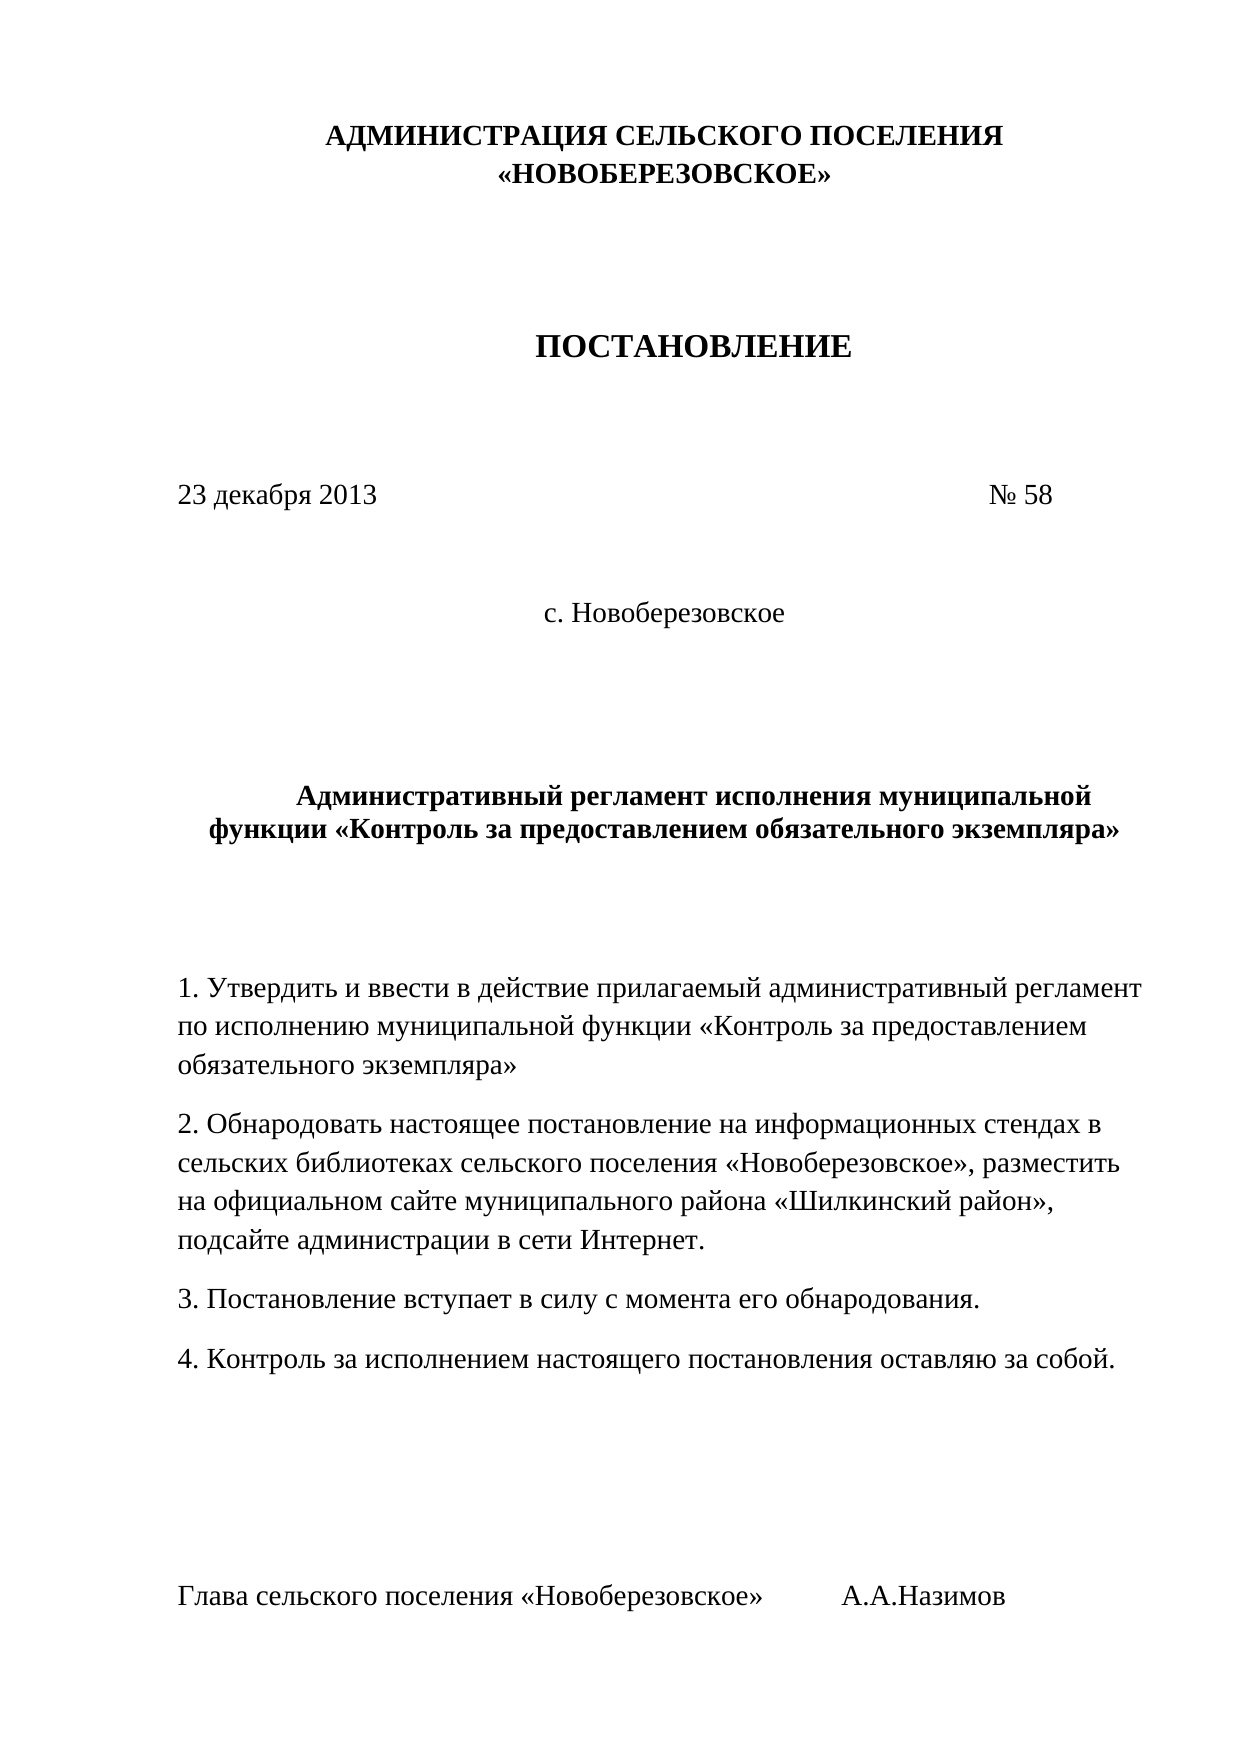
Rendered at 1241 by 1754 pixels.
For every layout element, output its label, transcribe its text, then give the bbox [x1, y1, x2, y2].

text Глава сельского поселения «Новоберезовское» А.А.Назимов [177, 1578, 1152, 1612]
text 3. Постановление вступает в силу с момента его обнародования. [177, 1281, 1152, 1315]
title ПОСТАНОВЛЕНИЕ [177, 326, 1152, 364]
text АДМИНИСТРАЦИЯ СЕЛЬСКОГО ПОСЕЛЕНИЯ «НОВОБЕРЕЗОВСКОЕ» [177, 118, 1152, 190]
title Административный регламент исполнения муниципальной функции «Контроль за предоставлением обязательного экземпляра» [177, 778, 1152, 845]
text 23 декабря 2013 № 58 [177, 477, 1152, 510]
text с. Новоберезовское [177, 596, 1152, 629]
text 2. Обнародовать настоящее постановление на информационных стендах в сельских библиотеках сельского поселения «Новоберезовское», разместить на официальном сайте муниципального района «Шилкинский район», подсайте администрации в сети Интернет. [177, 1106, 1152, 1256]
text 1. Утвердить и ввести в действие прилагаемый административный регламент по исполнению муниципальной функции «Контроль за предоставлением обязательного экземпляра» [177, 970, 1152, 1081]
text 4. Контроль за исполнением настоящего постановления оставляю за собой. [177, 1341, 1152, 1374]
